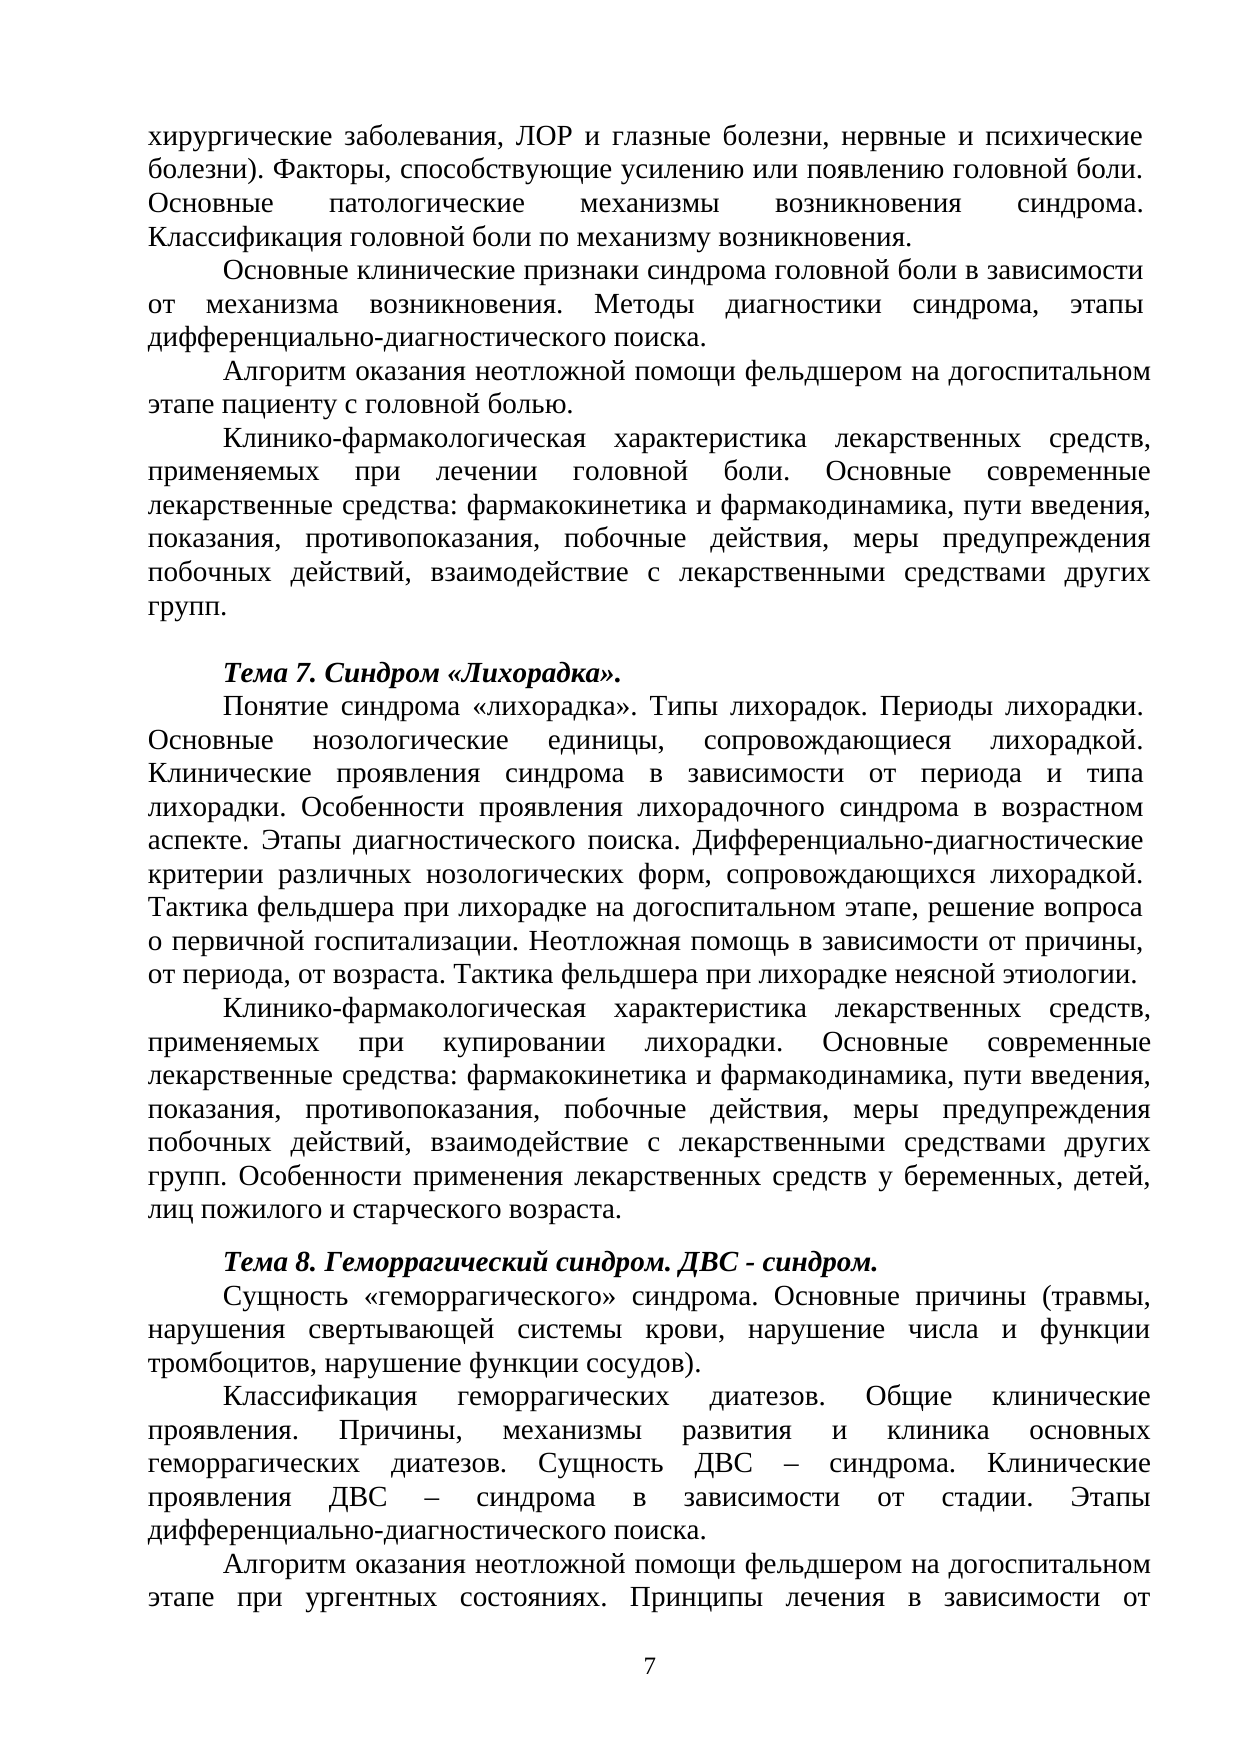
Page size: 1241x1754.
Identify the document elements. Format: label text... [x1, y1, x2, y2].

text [148, 118, 1144, 252]
text Основные клинические признаки синдрома головной боли в зависимости от механизма возникновения. Методы диагностики синдрома, этапы дифференциально-диагностического поиска. [148, 252, 1144, 353]
text Алгоритм оказания неотложной помощи фельдшером на догоспитальном этапе пациенту с головной болью. [148, 353, 1152, 420]
text Классификация геморрагических диатезов. Общие клинические проявления. Причины, механизмы развития и клиника основных геморрагических диатезов. Сущность ДВС – синдрома. Клинические проявления ДВС – синдрома в зависимости от стадии. Этапы дифференциально-диагностического поиска. [148, 1378, 1152, 1546]
text Тема 8. Геморрагический синдром. ДВС - синдром. [148, 1244, 1152, 1278]
text Сущность «геморрагического» синдрома. Основные причины (травмы, нарушения свертывающей системы крови, нарушение числа и функции тромбоцитов, нарушение функции сосудов). [148, 1278, 1152, 1378]
text Клинико-фармакологическая характеристика лекарственных средств, применяемых при лечении головной боли. Основные современные лекарственные средства: фармакокинетика и фармакодинамика, пути введения, показания, противопоказания, побочные действия, меры предупреждения побочных действий, взаимодействие с лекарственными средствами других групп. [148, 420, 1152, 621]
list Понятие синдрома «лихорадка». Типы лихорадок. Периоды лихорадки. Основные нозологические единицы, сопровождающиеся лихорадкой. Клинические проявления синдрома в зависимости от периода и типа лихорадки. Особенности проявления лихорадочного синдрома в возрастном аспекте. Этапы диагностического поиска. Дифференциально-диагностические критерии различных нозологических форм, сопровождающихся лихорадкой. Тактика фельдшера при лихорадке на догоспитальном этапе, решение вопроса о первичной госпитализации. Неотложная помощь в зависимости от причины, от периода, от возраста. Тактика фельдшера при лихорадке неясной этиологии. [148, 688, 1144, 990]
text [148, 1546, 1152, 1613]
text Тема 7. Синдром «Лихорадка». [148, 655, 1152, 688]
text Клинико-фармакологическая характеристика лекарственных средств, применяемых при купировании лихорадки. Основные современные лекарственные средства: фармакокинетика и фармакодинамика, пути введения, показания, противопоказания, побочные действия, меры предупреждения побочных действий, взаимодействие с лекарственными средствами других групп. Особенности применения лекарственных средств у беременных, детей, лиц пожилого и старческого возраста. [148, 990, 1152, 1225]
